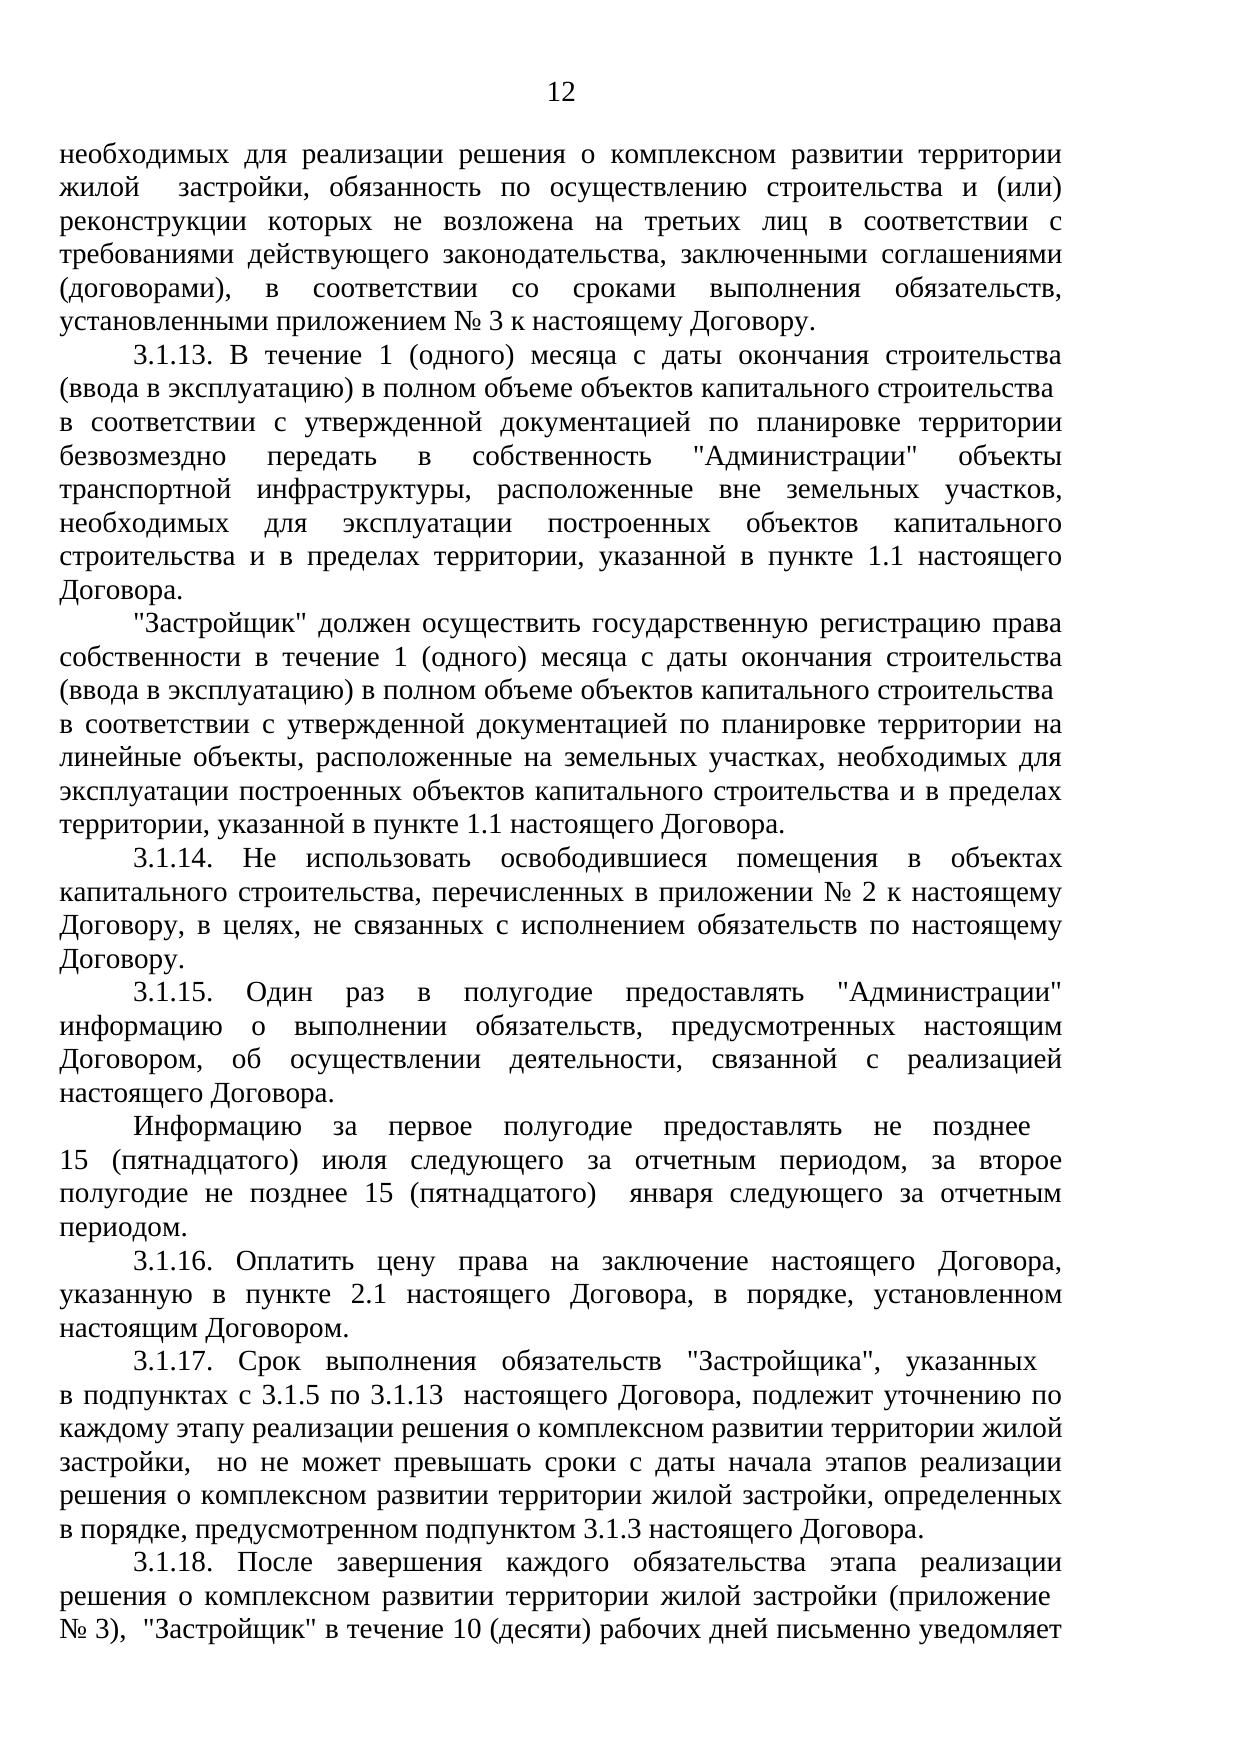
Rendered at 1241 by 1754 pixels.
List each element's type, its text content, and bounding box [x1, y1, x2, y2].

text 3.1.15. Один раз в полугодие предоставлять "Администрации" информацию о выполнении обязательств, предусмотренных настоящим Договором, об осуществлении деятельности, связанной с реализацией настоящего Договора. [59, 974, 1063, 1108]
text "Застройщик" должен осуществить государственную регистрацию права собственности в течение 1 (одного) месяца с даты окончания строительства (ввода в эксплуатацию) в полном объеме объектов капитального строительства в соответствии с утвержденной документацией по планировке территории на линейные объекты, расположенные на земельных участках, необходимых для эксплуатации построенных объектов капитального строительства и в пределах территории, указанной в пункте 1.1 настоящего Договора. [59, 605, 1063, 840]
text 3.1.16. Оплатить цену права на заключение настоящего Договора, указанную в пункте 2.1 настоящего Договора, в порядке, установленном настоящим Договором. [59, 1243, 1063, 1343]
text 3.1.17. Срок выполнения обязательств "Застройщика", указанных в подпунктах с 3.1.5 по 3.1.13 настоящего Договора, подлежит уточнению по каждому этапу реализации решения о комплексном развитии территории жилой застройки, но не может превышать сроки с даты начала этапов реализации решения о комплексном развитии территории жилой застройки, определенных в порядке, предусмотренном подпунктом 3.1.3 настоящего Договора. [59, 1343, 1063, 1544]
text 3.1.13. В течение 1 (одного) месяца с даты окончания строительства (ввода в эксплуатацию) в полном объеме объектов капитального строительства в соответствии с утвержденной документацией по планировке территории безвозмездно передать в собственность "Администрации" объекты транспортной инфраструктуры, расположенные вне земельных участков, необходимых для эксплуатации построенных объектов капитального строительства и в пределах территории, указанной в пункте 1.1 настоящего Договора. [59, 337, 1063, 605]
text Информацию за первое полугодие предоставлять не позднее 15 (пятнадцатого) июля следующего за отчетным периодом, за второе полугодие не позднее 15 (пятнадцатого) января следующего за отчетным периодом. [59, 1108, 1063, 1243]
text 3.1.14. Не использовать освободившиеся помещения в объектах капитального строительства, перечисленных в приложении № 2 к настоящему Договору, в целях, не связанных с исполнением обязательств по настоящему Договору. [59, 840, 1063, 974]
